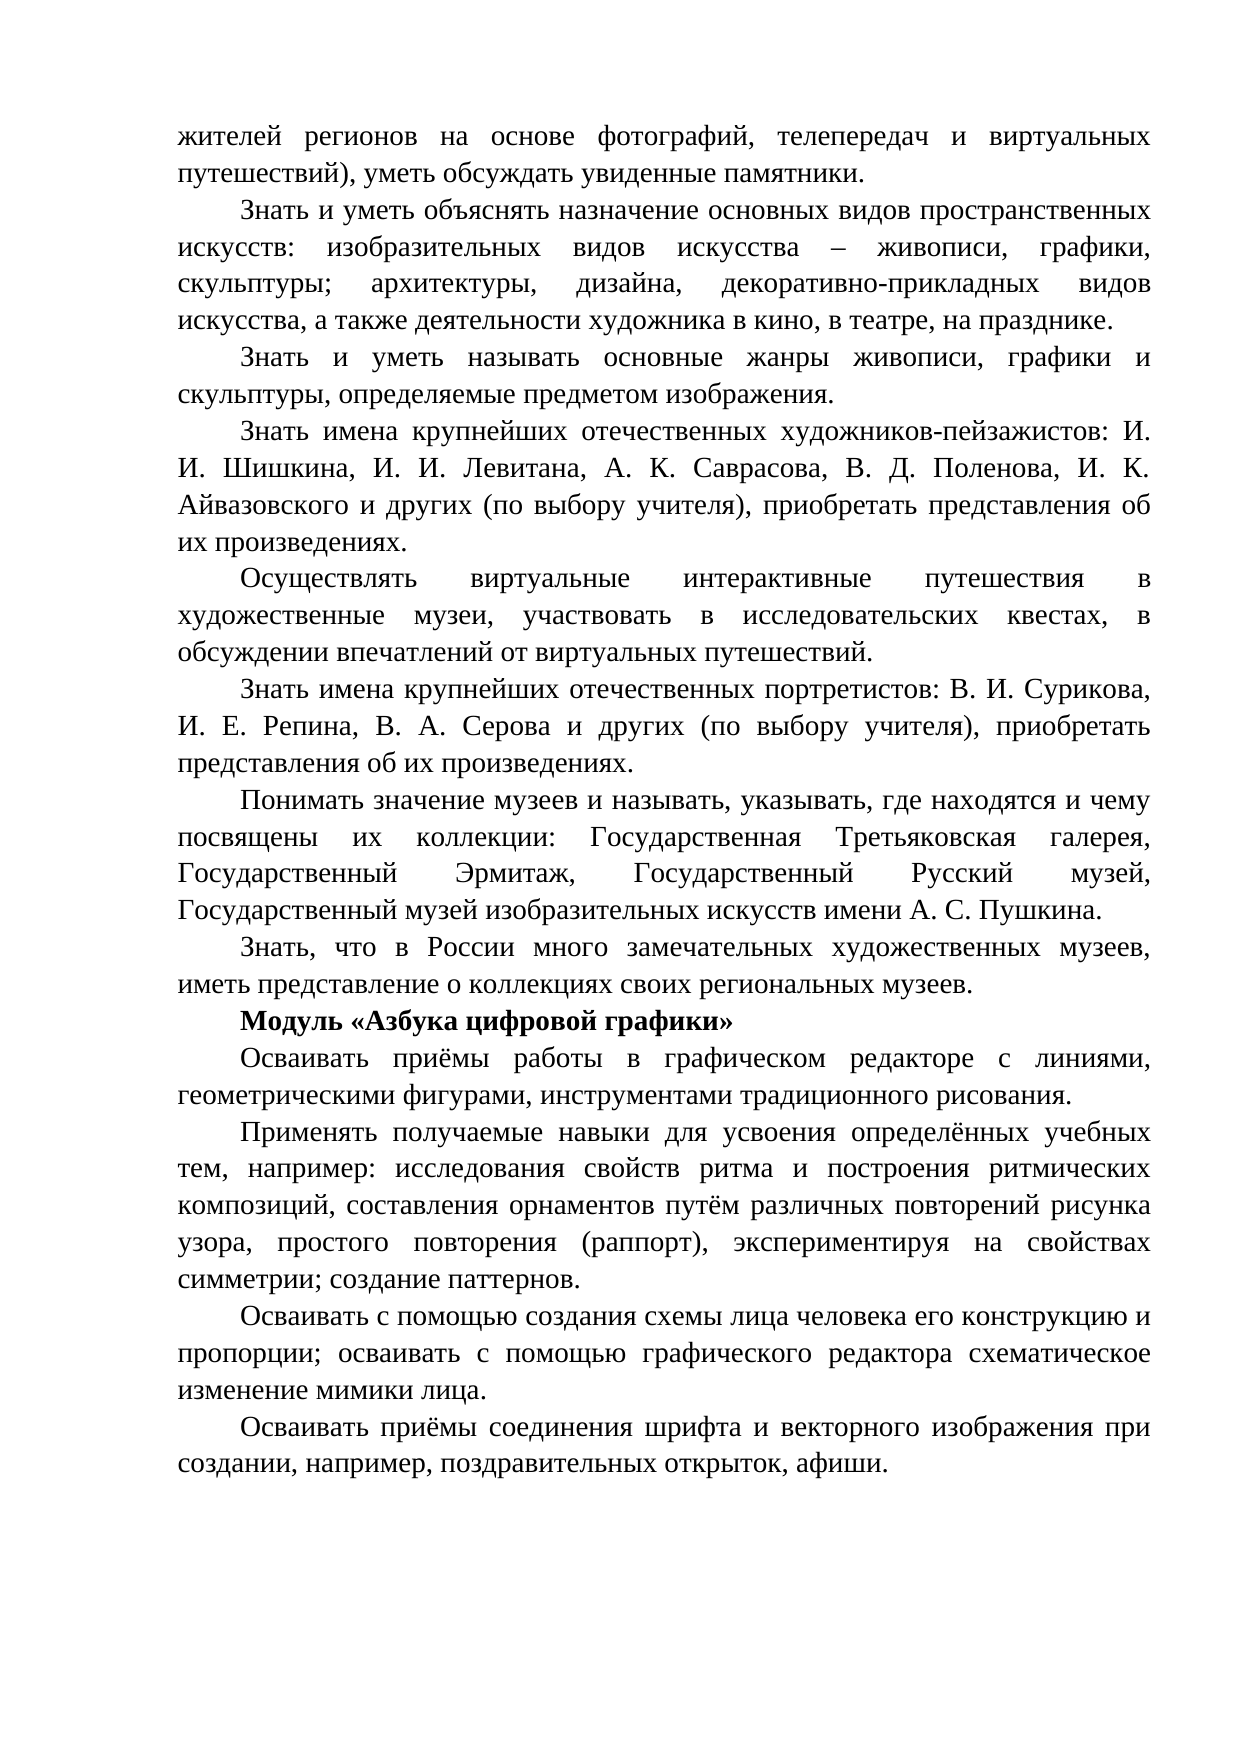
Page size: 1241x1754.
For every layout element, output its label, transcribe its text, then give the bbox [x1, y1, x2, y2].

text Понимать значение музеев и называть, указывать, где находятся и чему посвящены их коллекции: Государственная Третьяковская галерея, Государственный Эрмитаж, Государственный Русский музей, Государственный музей изобразительных искусств имени А. С. Пушкина. [177, 782, 1152, 926]
text Осваивать приёмы соединения шрифта и векторного изображения при создании, например, поздравительных открыток, афиши. [177, 1409, 1152, 1479]
text Осуществлять виртуальные интерактивные путешествия в художественные музеи, участвовать в исследовательских квестах, в обсуждении впечатлений от виртуальных путешествий. [177, 561, 1152, 668]
text Осваивать с помощью создания схемы лица человека его конструкцию и пропорции; осваивать с помощью графического редактора схематическое изменение мимики лица. [177, 1298, 1152, 1405]
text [177, 118, 1152, 188]
text Знать и уметь объяснять назначение основных видов пространственных искусств: изобразительных видов искусства – живописи, графики, скульптуры; архитектуры, дизайна, декоративно-прикладных видов искусства, а также деятельности художника в кино, в театре, на празднике. [177, 192, 1152, 336]
text Осваивать приёмы работы в графическом редакторе с линиями, геометрическими фигурами, инструментами традиционного рисования. [177, 1040, 1152, 1110]
text Знать имена крупнейших отечественных художников-пейзажистов: И. И. Шишкина, И. И. Левитана, А. К. Саврасова, В. Д. Поленова, И. К. Айвазовского и других (по выбору учителя), приобретать представления об их произведениях. [177, 413, 1152, 557]
text Знать, что в России много замечательных художественных музеев, иметь представление о коллекциях своих региональных музеев. [177, 929, 1152, 1000]
text Применять получаемые навыки для усвоения определённых учебных тем, например: исследования свойств ритма и построения ритмических композиций, составления орнаментов путём различных повторений рисунка узора, простого повторения (раппорт), экспериментируя на свойствах симметрии; создание паттернов. [177, 1114, 1152, 1295]
text Знать имена крупнейших отечественных портретистов: В. И. Сурикова, И. Е. Репина, В. А. Серова и других (по выбору учителя), приобретать представления об их произведениях. [177, 671, 1152, 778]
text Знать и уметь называть основные жанры живописи, графики и скульптуры, определяемые предметом изображения. [177, 339, 1152, 410]
text Модуль «Азбука цифровой графики» [177, 1003, 1152, 1037]
